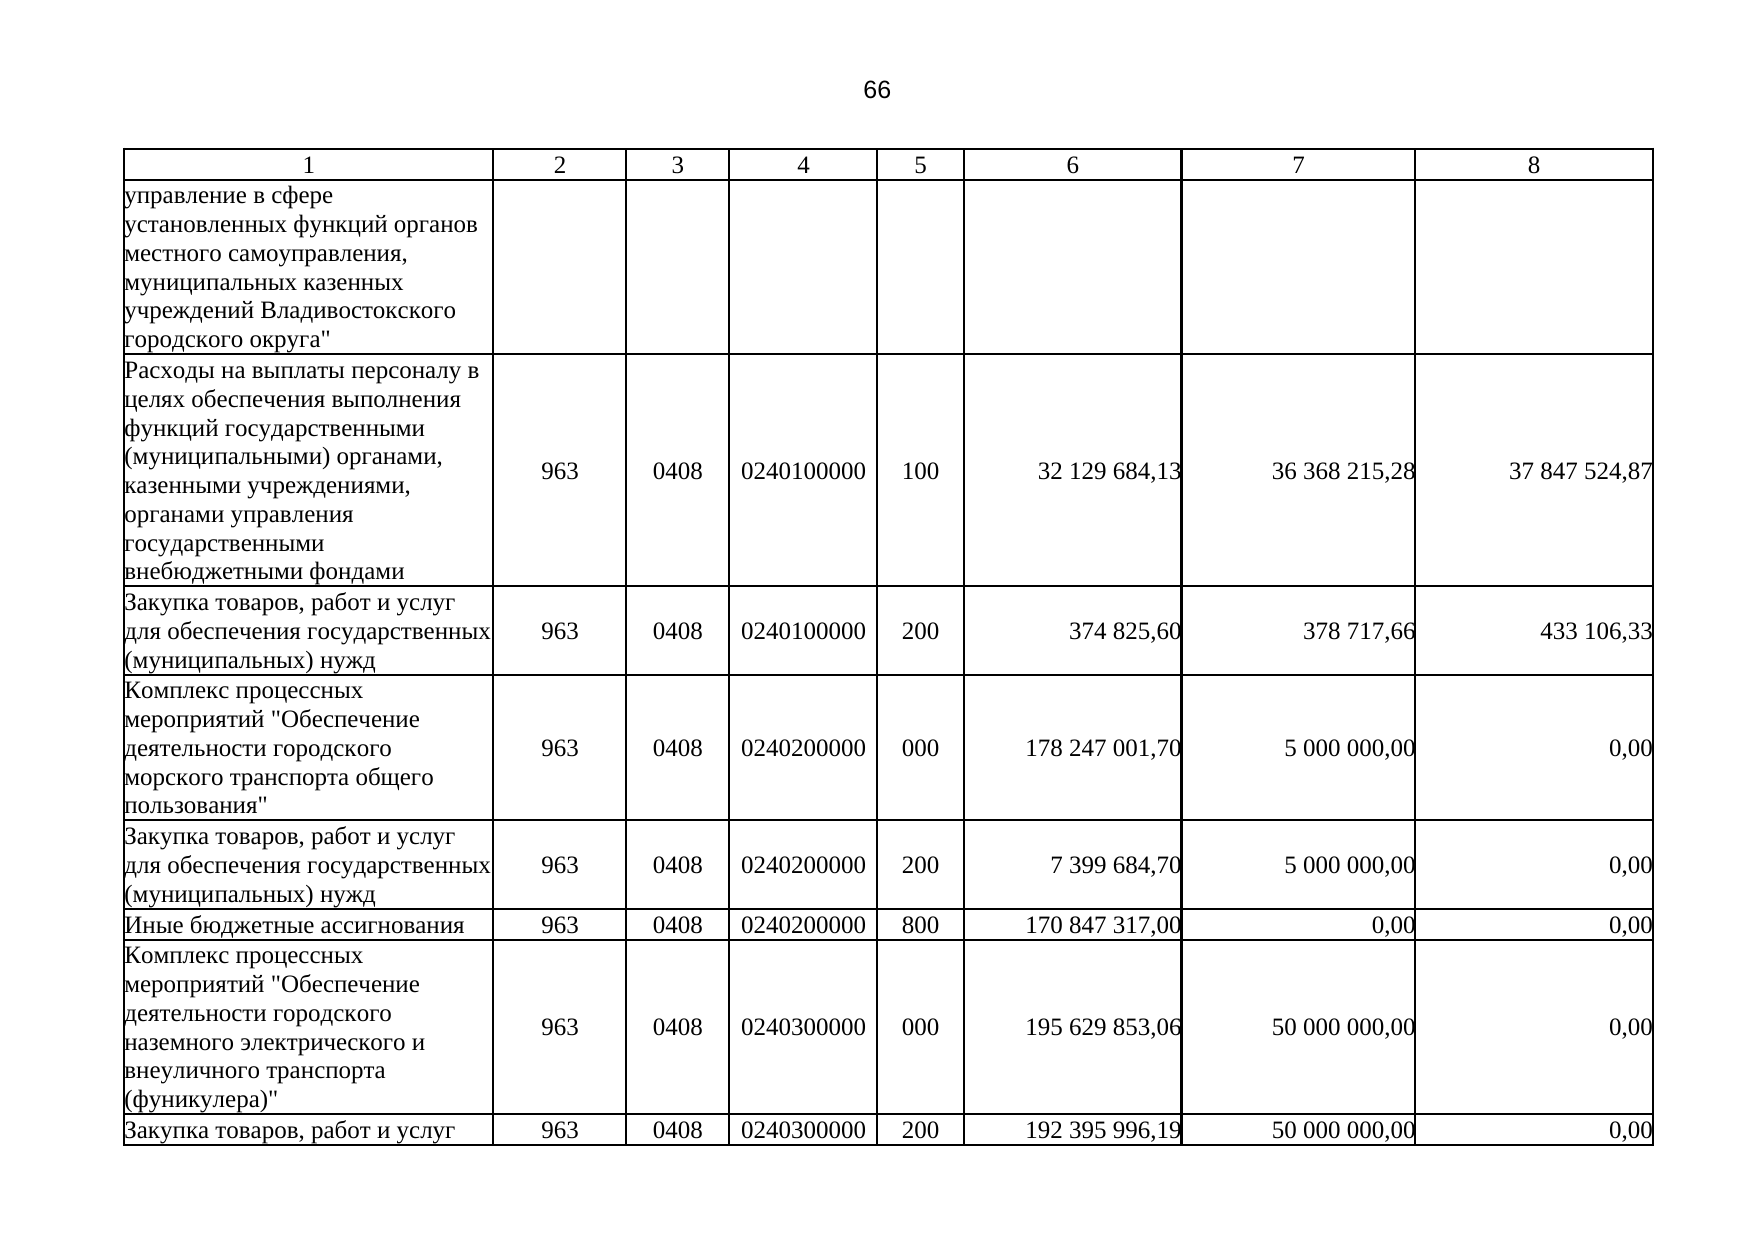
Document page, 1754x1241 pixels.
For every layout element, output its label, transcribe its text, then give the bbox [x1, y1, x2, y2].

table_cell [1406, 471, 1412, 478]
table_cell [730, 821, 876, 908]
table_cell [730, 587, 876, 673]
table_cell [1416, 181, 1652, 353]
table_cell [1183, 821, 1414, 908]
table_header 8 [1416, 150, 1652, 178]
table_header 2 [494, 150, 625, 178]
table_header 7 [1183, 150, 1414, 178]
table_header 1 [125, 150, 492, 178]
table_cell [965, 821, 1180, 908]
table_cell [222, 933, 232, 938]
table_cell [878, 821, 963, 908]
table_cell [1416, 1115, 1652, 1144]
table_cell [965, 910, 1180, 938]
table_header 3 [627, 150, 728, 178]
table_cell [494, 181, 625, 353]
table_header 6 [965, 150, 1180, 178]
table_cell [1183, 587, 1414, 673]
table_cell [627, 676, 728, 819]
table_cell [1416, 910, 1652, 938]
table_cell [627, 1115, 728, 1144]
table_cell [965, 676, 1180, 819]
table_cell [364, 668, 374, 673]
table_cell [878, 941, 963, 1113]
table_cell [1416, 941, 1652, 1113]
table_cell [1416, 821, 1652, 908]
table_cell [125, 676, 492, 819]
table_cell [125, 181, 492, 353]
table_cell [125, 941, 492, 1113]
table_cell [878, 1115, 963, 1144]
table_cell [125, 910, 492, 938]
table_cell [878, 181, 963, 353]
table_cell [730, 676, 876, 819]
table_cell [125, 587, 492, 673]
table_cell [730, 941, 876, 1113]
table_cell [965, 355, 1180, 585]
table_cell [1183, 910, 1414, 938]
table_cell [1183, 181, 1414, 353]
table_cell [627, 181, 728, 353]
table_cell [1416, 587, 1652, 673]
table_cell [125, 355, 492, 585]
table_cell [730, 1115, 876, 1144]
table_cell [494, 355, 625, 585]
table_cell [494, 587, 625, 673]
table_header 5 [878, 150, 963, 178]
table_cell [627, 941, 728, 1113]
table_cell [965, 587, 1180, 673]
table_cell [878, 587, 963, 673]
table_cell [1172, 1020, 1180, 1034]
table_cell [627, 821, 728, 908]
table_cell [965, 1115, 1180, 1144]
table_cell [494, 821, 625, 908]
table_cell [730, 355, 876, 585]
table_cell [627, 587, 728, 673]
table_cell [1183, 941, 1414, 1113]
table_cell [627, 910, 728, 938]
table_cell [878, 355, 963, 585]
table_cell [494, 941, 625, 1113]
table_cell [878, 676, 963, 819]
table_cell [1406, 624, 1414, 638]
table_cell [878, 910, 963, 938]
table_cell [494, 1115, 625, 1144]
table_header 4 [730, 150, 876, 178]
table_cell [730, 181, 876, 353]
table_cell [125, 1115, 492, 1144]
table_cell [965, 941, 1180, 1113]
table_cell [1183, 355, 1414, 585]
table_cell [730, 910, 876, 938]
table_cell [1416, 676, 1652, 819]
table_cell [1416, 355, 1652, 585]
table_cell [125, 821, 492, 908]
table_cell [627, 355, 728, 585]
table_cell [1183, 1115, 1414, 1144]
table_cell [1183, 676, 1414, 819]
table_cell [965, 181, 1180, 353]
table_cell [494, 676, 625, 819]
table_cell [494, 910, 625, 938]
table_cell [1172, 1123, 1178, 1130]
